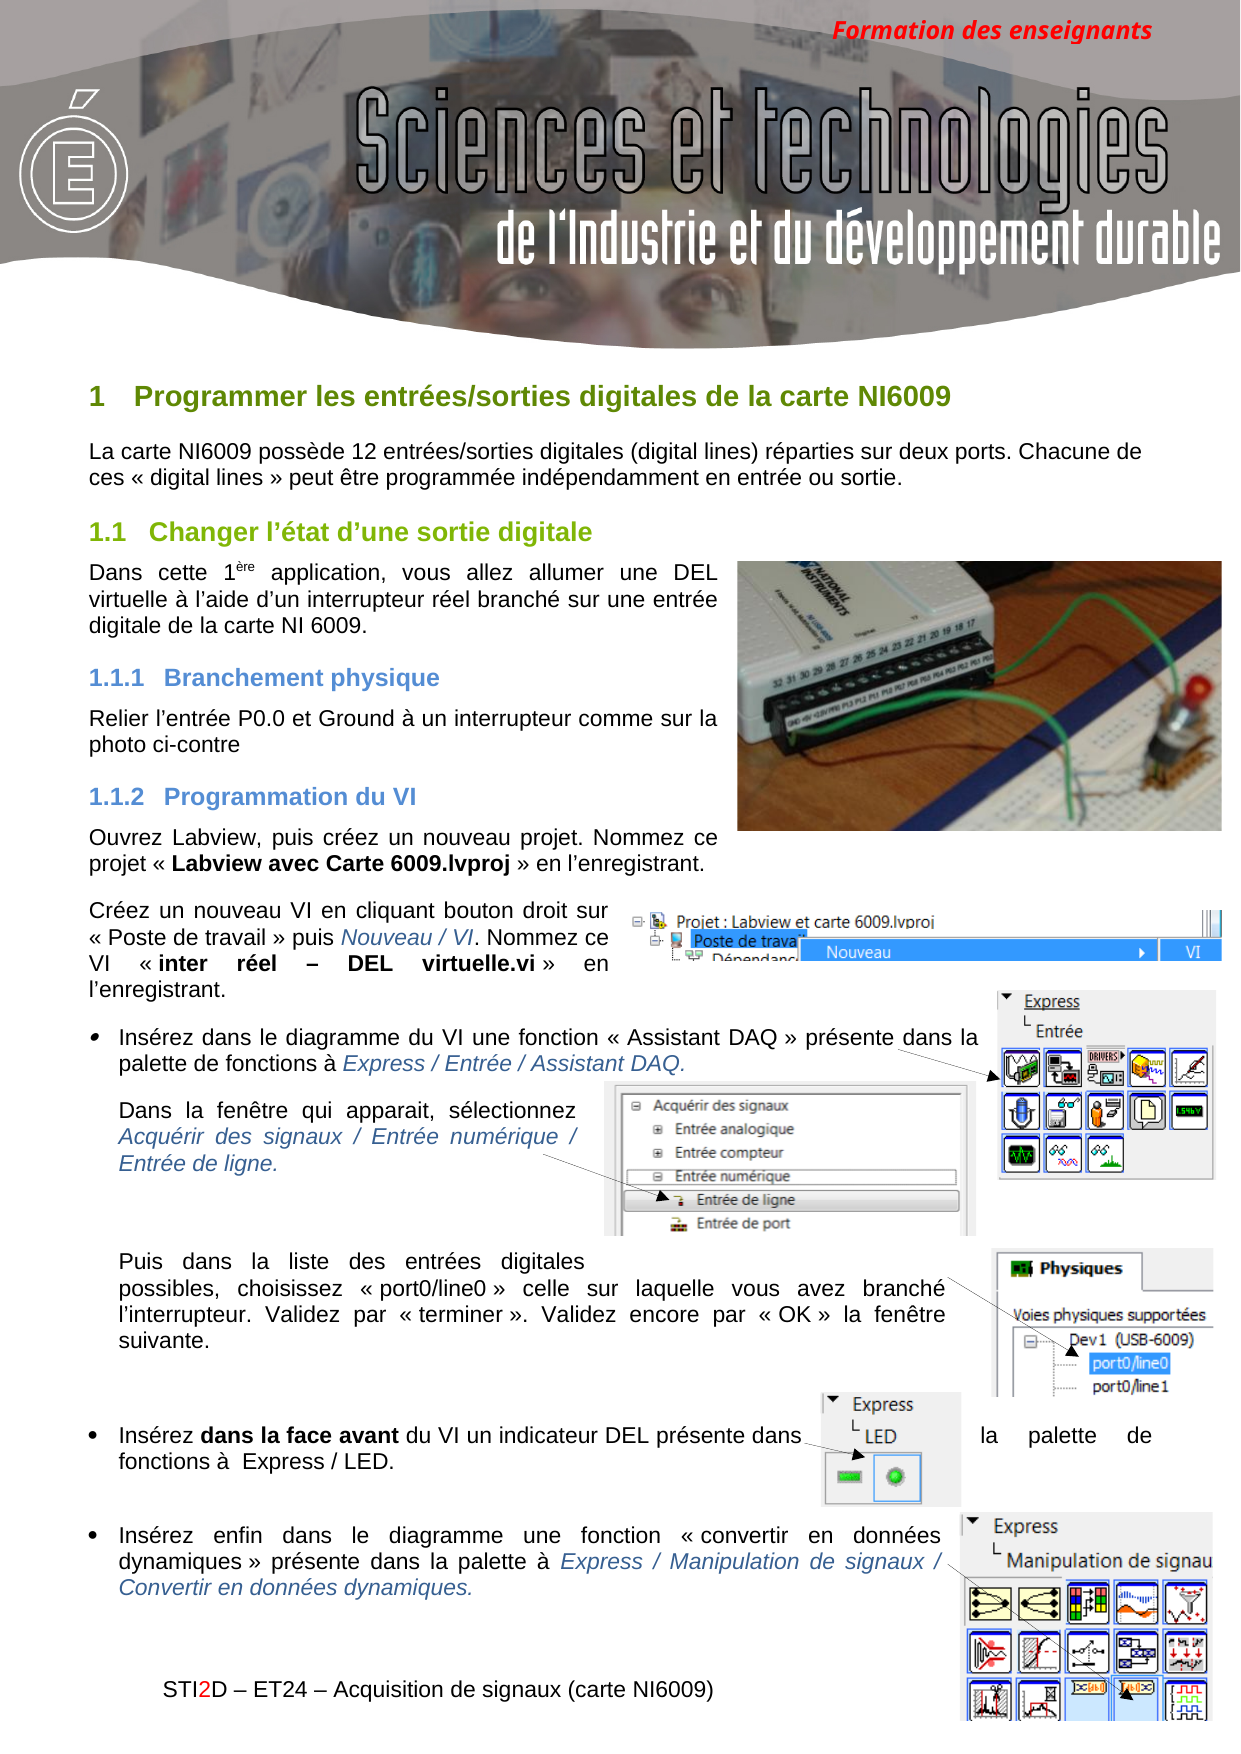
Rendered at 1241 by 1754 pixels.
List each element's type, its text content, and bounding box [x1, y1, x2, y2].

list Insérez dans la face avant du VI un indicateur DEL présente dans la palette de fonctions à Express / LED. [961, 1422, 1152, 1474]
picture [604, 1081, 976, 1235]
picture [991, 1248, 1213, 1395]
picture [997, 990, 1217, 1179]
picture [737, 561, 1221, 830]
subtitle Programmation du VI [89, 782, 737, 811]
list Insérez enfin dans le diagramme une fonction « convertir en données dynamiques » présente dans la palette à Express / Manipulation de signaux / Convertir en données dynamiques. [89, 1522, 959, 1601]
picture [627, 910, 1222, 960]
text Puis dans la liste des entrées digitales possibles, choisissez « port0/line0 » celle sur laquelle vous avez branché l’interrupteur. Validez par « terminer ». Validez encore par « OK » la fenêtre suivante. [118, 1248, 946, 1354]
text Dans la fenêtre qui apparait, sélectionnez Acquérir des signaux / Entrée numérique / Entrée de ligne. [118, 1097, 577, 1176]
list Insérez dans la face avant du VI un indicateur DEL présente dans la palette de fonctions à Express / LED. [89, 1422, 820, 1474]
text La carte NI6009 possède 12 entrées/sorties digitales (digital lines) réparties sur deux ports. Chacune de ces « digital lines » peut être programmée indépendamment en entrée ou sortie. [89, 438, 1152, 491]
picture [0, 0, 1241, 356]
picture [820, 1392, 961, 1504]
list Insérez dans le diagramme du VI une fonction « Assistant DAQ » présente dans la palette de fonctions à Express / Entrée / Assistant DAQ. [89, 1023, 997, 1076]
text Créez un nouveau VI en cliquant bouton droit sur « Poste de travail » puis Nouveau / VI. Nommez ce VI « inter réel – DEL virtuelle.vi » en l’enregistrant. [89, 897, 1152, 1003]
text Ouvrez Labview, puis créez un nouveau projet. Nommez ce projet « Labview avec Carte 6009.lvproj » en l’enregistrant. [89, 824, 1152, 876]
subtitle Branchement physique [89, 663, 737, 692]
text Dans cette 1ère application, vous allez allumer une DEL virtuelle à l’aide d’un interrupteur réel branché sur une entrée digitale de la carte NI 6009. [89, 559, 1152, 638]
subtitle Programmer les entrées/sorties digitales de la carte NI6009 [89, 379, 1152, 413]
picture [959, 1512, 1213, 1718]
subtitle Changer l’état d’une sortie digitale [89, 516, 1152, 547]
text Relier l’entrée P0.0 et Ground à un interrupteur comme sur la photo ci-contre [89, 705, 737, 757]
